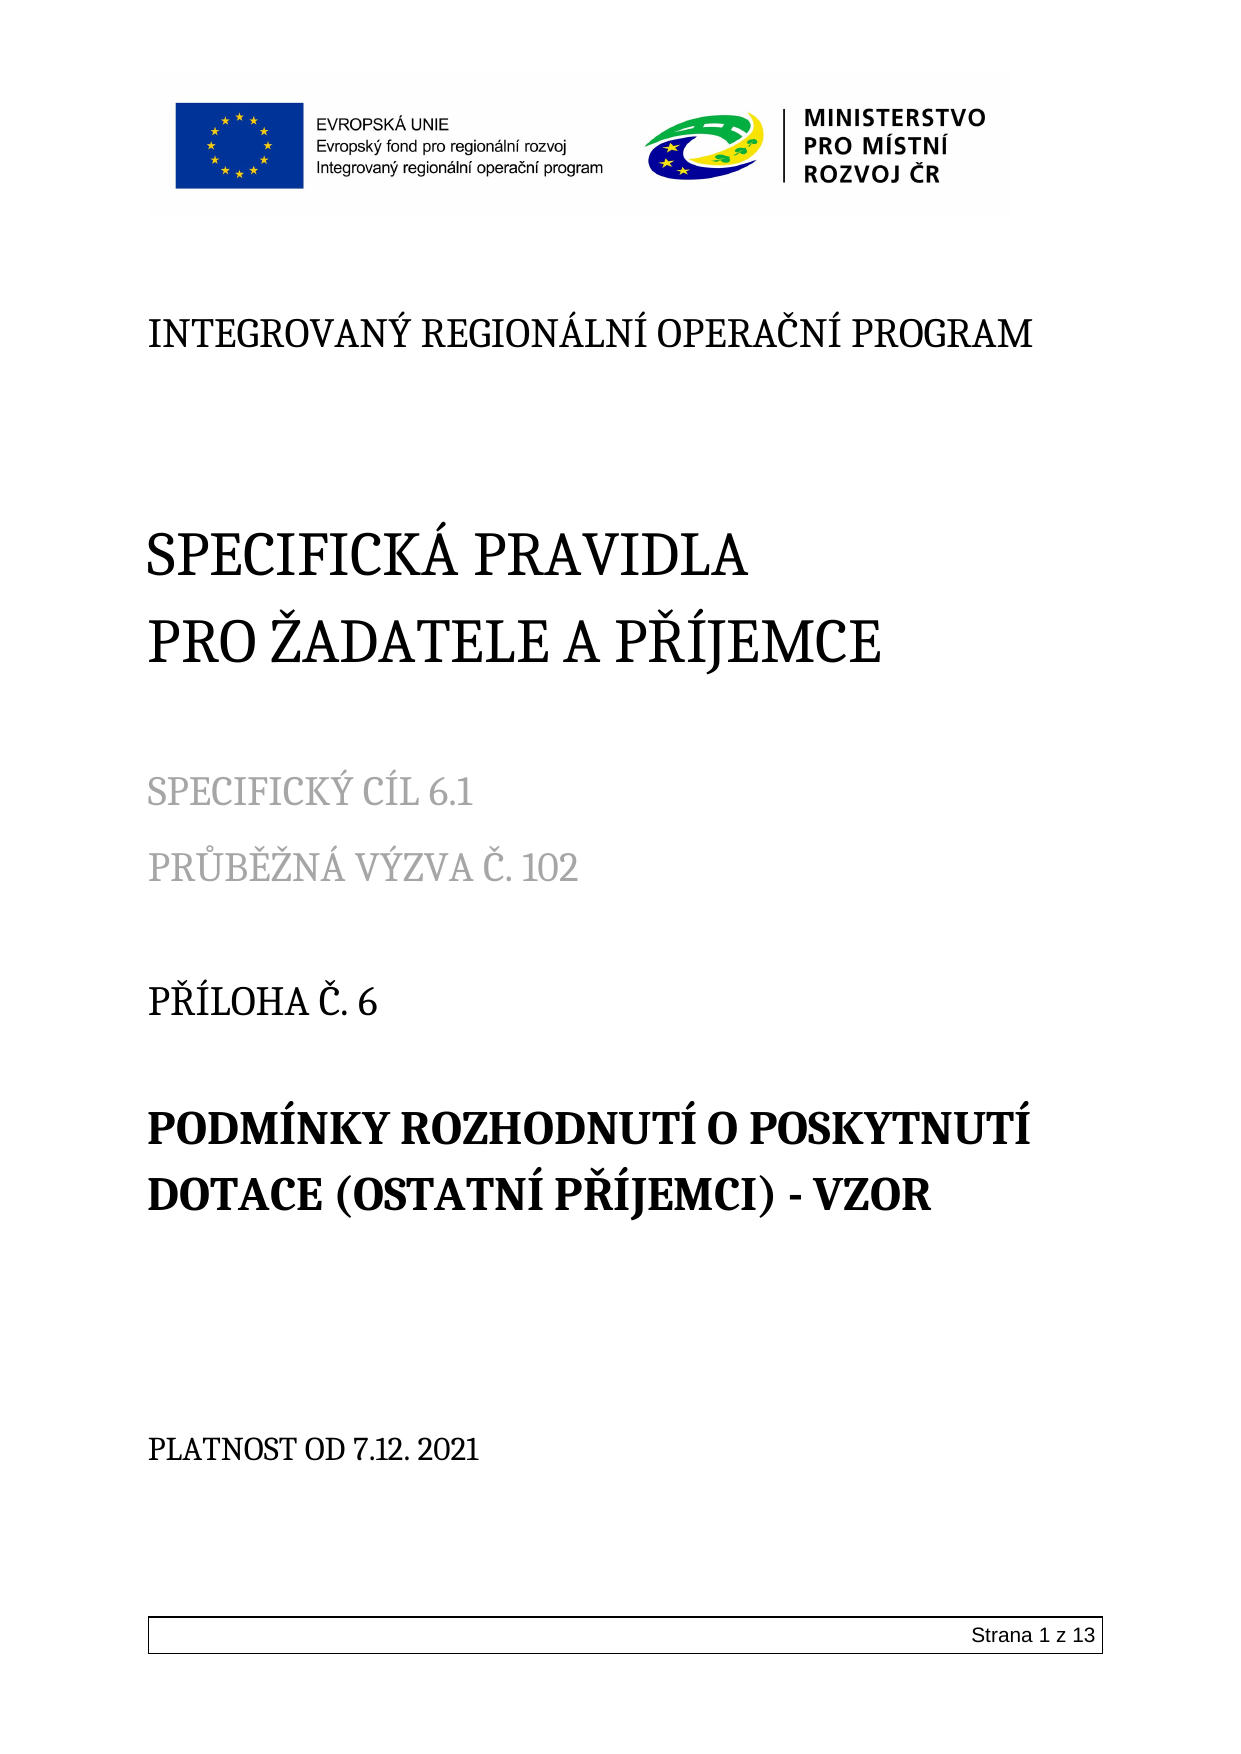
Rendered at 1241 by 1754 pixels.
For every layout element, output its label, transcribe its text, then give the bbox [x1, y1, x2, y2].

text PRO ŽADATELE A PŘÍJEMCE [148, 606, 1092, 678]
text SPECIFICKÁ PRAVIDLA [148, 519, 1092, 591]
text SPECIFICKÝ CÍL 6.1 [148, 768, 1092, 816]
text Podmínky Rozhodnutí o poskytnutí dotace (ostatní příjemci) - vzor [148, 1101, 1092, 1222]
picture [147, 73, 1013, 217]
text pLATNOST OD 7.12. 2021 [148, 1431, 1092, 1469]
text průběžná výzva č. 102 [148, 844, 1092, 892]
text PŘÍLOHA Č. 6 [148, 977, 1092, 1025]
text INTEGROVANÝ REGIONÁLNÍ OPERAČNÍ PROGRAM [148, 310, 1092, 358]
